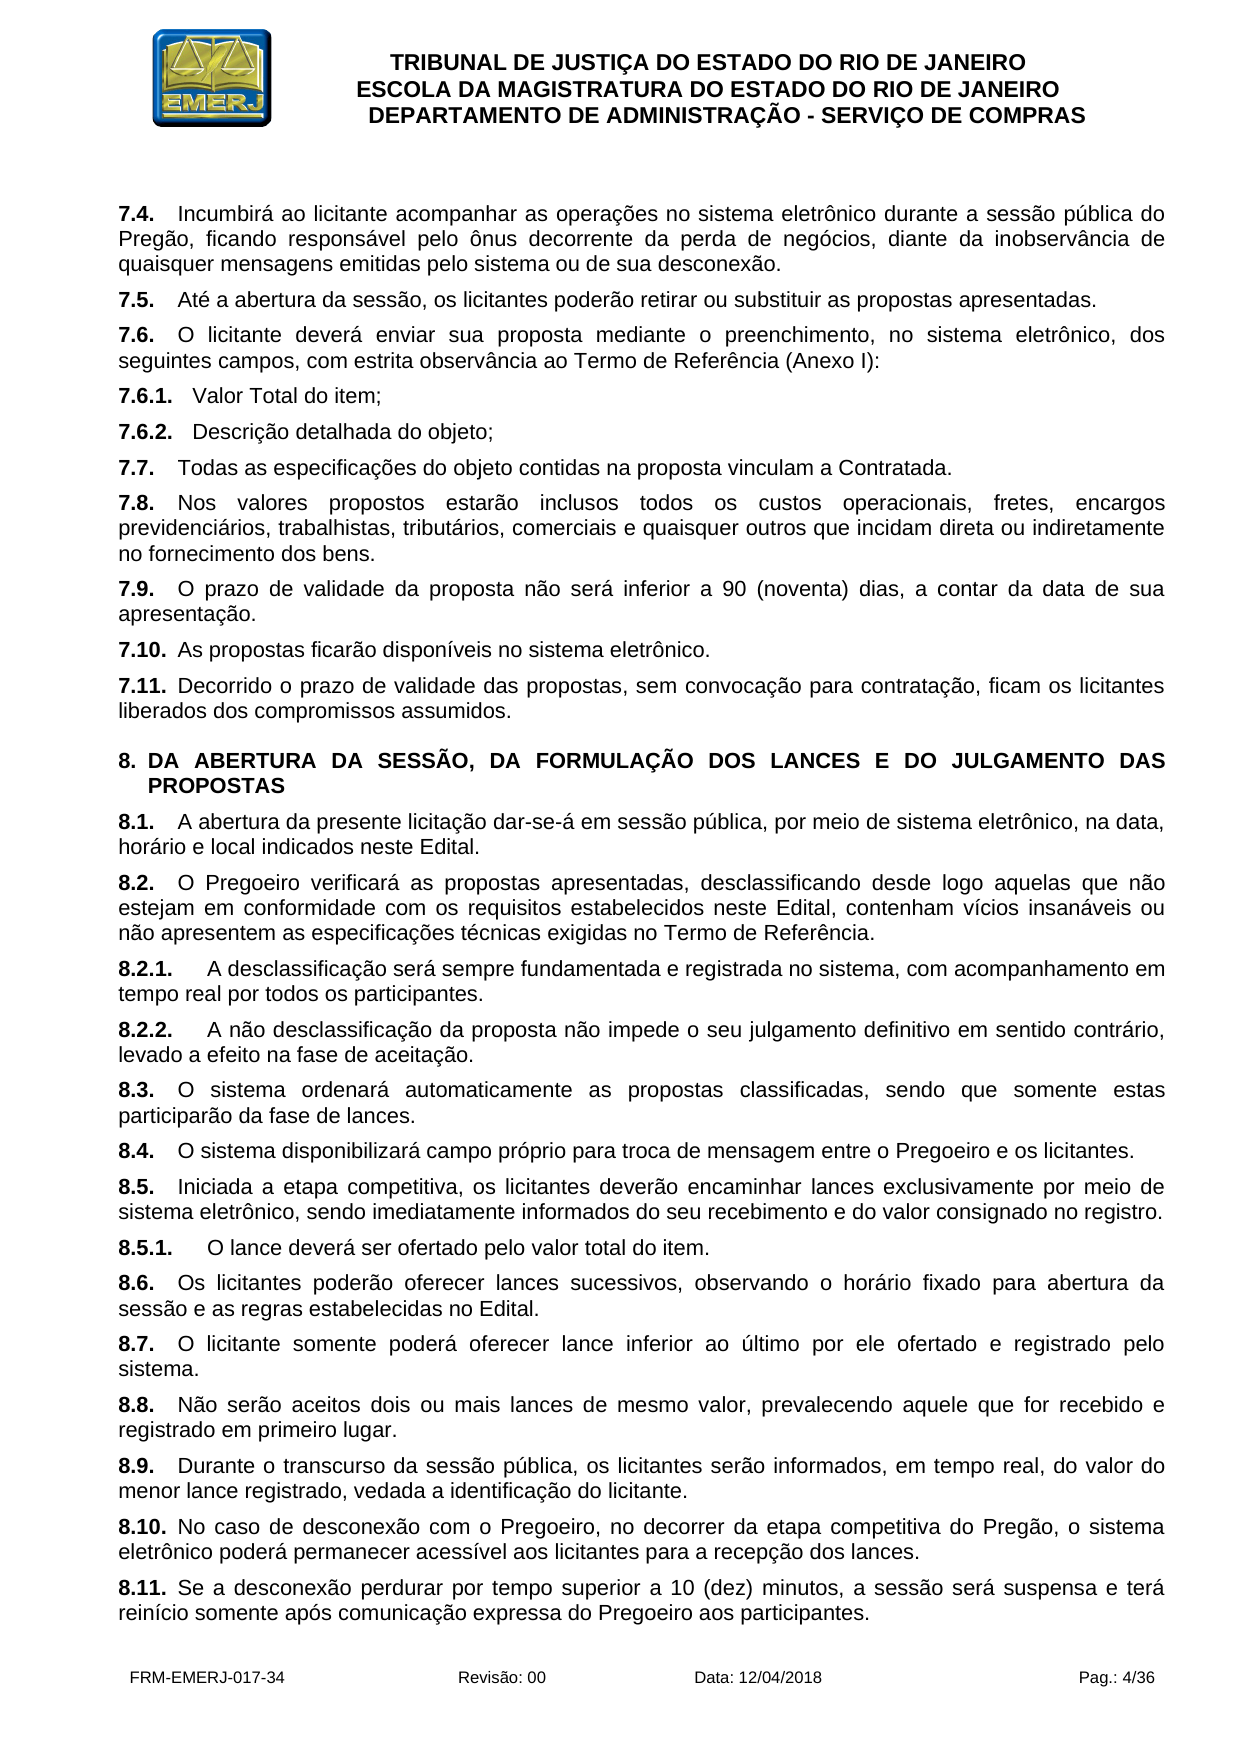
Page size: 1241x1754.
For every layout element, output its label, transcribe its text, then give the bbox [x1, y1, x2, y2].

list Iniciada a etapa competitiva, os licitantes deverão encaminhar lances exclusivamente por meio de sistema eletrônico, sendo imediatamente informados do seu recebimento e do valor consignado no registro. [118, 1174, 1166, 1224]
list Todas as especificações do objeto contidas na proposta vinculam a Contratada. [118, 454, 1166, 480]
list O licitante deverá enviar sua proposta mediante o preenchimento, no sistema eletrônico, dos seguintes campos, com estrita observância ao Termo de Referência (Anexo I): [118, 322, 1166, 373]
list Não serão aceitos dois ou mais lances de mesmo valor, prevalecendo aquele que for recebido e registrado em primeiro lugar. [118, 1392, 1166, 1442]
list O licitante somente poderá oferecer lance inferior ao último por ele ofertado e registrado pelo sistema. [118, 1331, 1166, 1382]
list A abertura da presente licitação dar-se-á em sessão pública, por meio de sistema eletrônico, na data, horário e local indicados neste Edital. [118, 809, 1166, 859]
list O lance deverá ser ofertado pelo valor total do item. [118, 1235, 1166, 1260]
list Decorrido o prazo de validade das propostas, sem convocação para contratação, ficam os licitantes liberados dos compromissos assumidos. [118, 673, 1166, 723]
list O sistema ordenará automaticamente as propostas classificadas, sendo que somente estas participarão da fase de lances. [118, 1077, 1166, 1128]
list A desclassificação será sempre fundamentada e registrada no sistema, com acompanhamento em tempo real por todos os participantes. [118, 956, 1166, 1006]
list Os licitantes poderão oferecer lances sucessivos, observando o horário fixado para abertura da sessão e as regras estabelecidas no Edital. [118, 1270, 1166, 1321]
list As propostas ficarão disponíveis no sistema eletrônico. [118, 637, 1166, 662]
list Valor Total do item; [118, 383, 1166, 408]
list Até a abertura da sessão, os licitantes poderão retirar ou substituir as propostas apresentadas. [118, 287, 1166, 312]
list O sistema disponibilizará campo próprio para troca de mensagem entre o Pregoeiro e os licitantes. [118, 1138, 1166, 1163]
list Durante o transcurso da sessão pública, os licitantes serão informados, em tempo real, do valor do menor lance registrado, vedada a identificação do licitante. [118, 1453, 1166, 1503]
list No caso de desconexão com o Pregoeiro, no decorrer da etapa competitiva do Pregão, o sistema eletrônico poderá permanecer acessível aos licitantes para a recepção dos lances. [118, 1514, 1166, 1564]
list Se a desconexão perdurar por tempo superior a 10 (dez) minutos, a sessão será suspensa e terá reinício somente após comunicação expressa do Pregoeiro aos participantes. [118, 1574, 1166, 1625]
list Incumbirá ao licitante acompanhar as operações no sistema eletrônico durante a sessão pública do Pregão, ficando responsável pelo ônus decorrente da perda de negócios, diante da inobservância de quaisquer mensagens emitidas pelo sistema ou de sua desconexão. [118, 201, 1166, 276]
list Nos valores propostos estarão inclusos todos os custos operacionais, fretes, encargos previdenciários, trabalhistas, tributários, comerciais e quaisquer outros que incidam direta ou indiretamente no fornecimento dos bens. [118, 490, 1166, 566]
list Descrição detalhada do objeto; [118, 419, 1166, 444]
list A não desclassificação da proposta não impede o seu julgamento definitivo em sentido contrário, levado a efeito na fase de aceitação. [118, 1017, 1166, 1067]
list O Pregoeiro verificará as propostas apresentadas, desclassificando desde logo aquelas que não estejam em conformidade com os requisitos estabelecidos neste Edital, contenham vícios insanáveis ou não apresentem as especificações técnicas exigidas no Termo de Referência. [118, 870, 1166, 945]
list DA ABERTURA DA SESSÃO, DA FORMULAÇÃO DOS LANCES E DO JULGAMENTO DAS PROPOSTAS [118, 748, 1166, 798]
list O prazo de validade da proposta não será inferior a 90 (noventa) dias, a contar da data de sua apresentação. [118, 576, 1166, 627]
